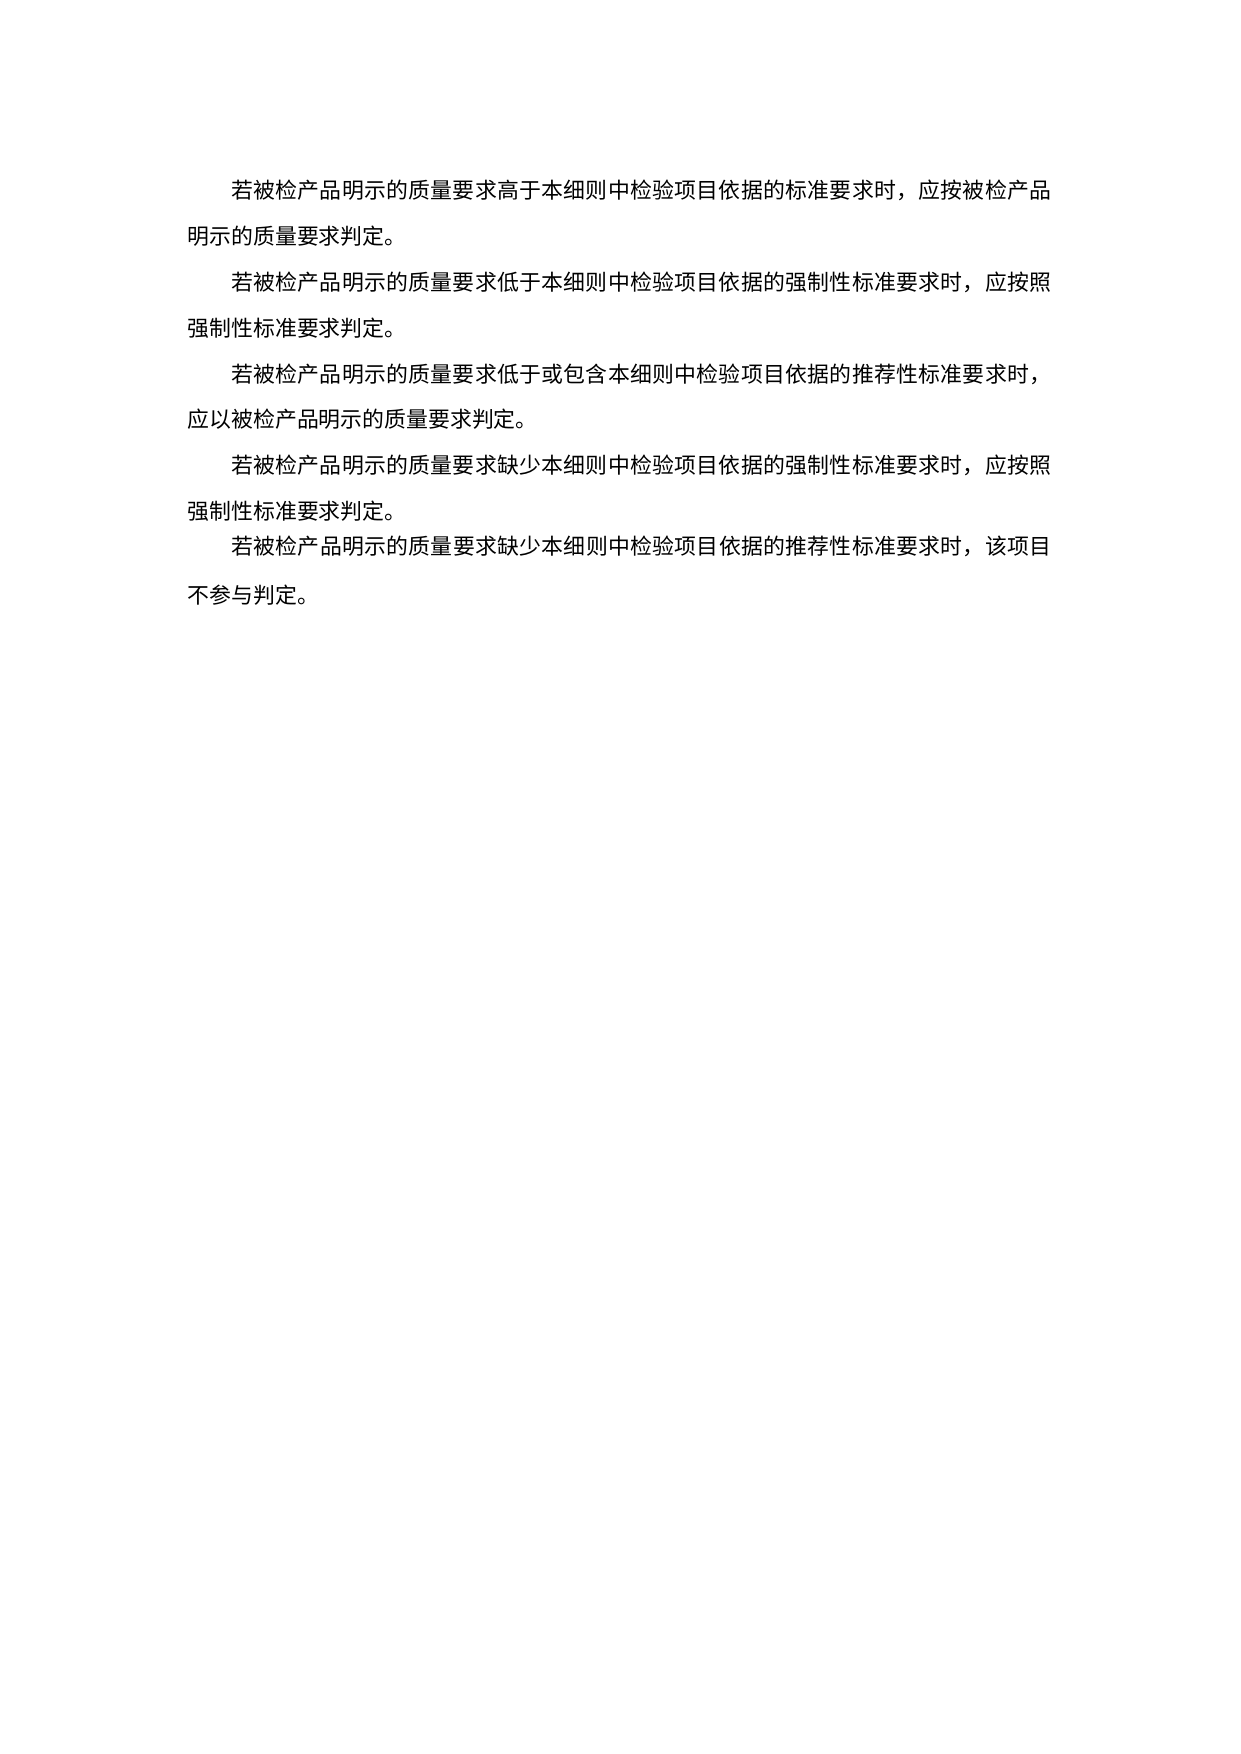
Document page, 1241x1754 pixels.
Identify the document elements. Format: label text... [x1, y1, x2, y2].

text 若被检产品明示的质量要求缺少本细则中检验项目依据的强制性标准要求时，应按照强制性标准要求判定。 [187, 437, 1053, 529]
text 若被检产品明示的质量要求低于本细则中检验项目依据的强制性标准要求时，应按照强制性标准要求判定。 [187, 254, 1053, 345]
text 若被检产品明示的质量要求高于本细则中检验项目依据的标准要求时，应按被检产品明示的质量要求判定。 [187, 162, 1053, 254]
text 若被检产品明示的质量要求低于或包含本细则中检验项目依据的推荐性标准要求时，应以被检产品明示的质量要求判定。 [187, 345, 1053, 437]
text 若被检产品明示的质量要求缺少本细则中检验项目依据的推荐性标准要求时，该项目不参与判定。 [187, 529, 1053, 610]
